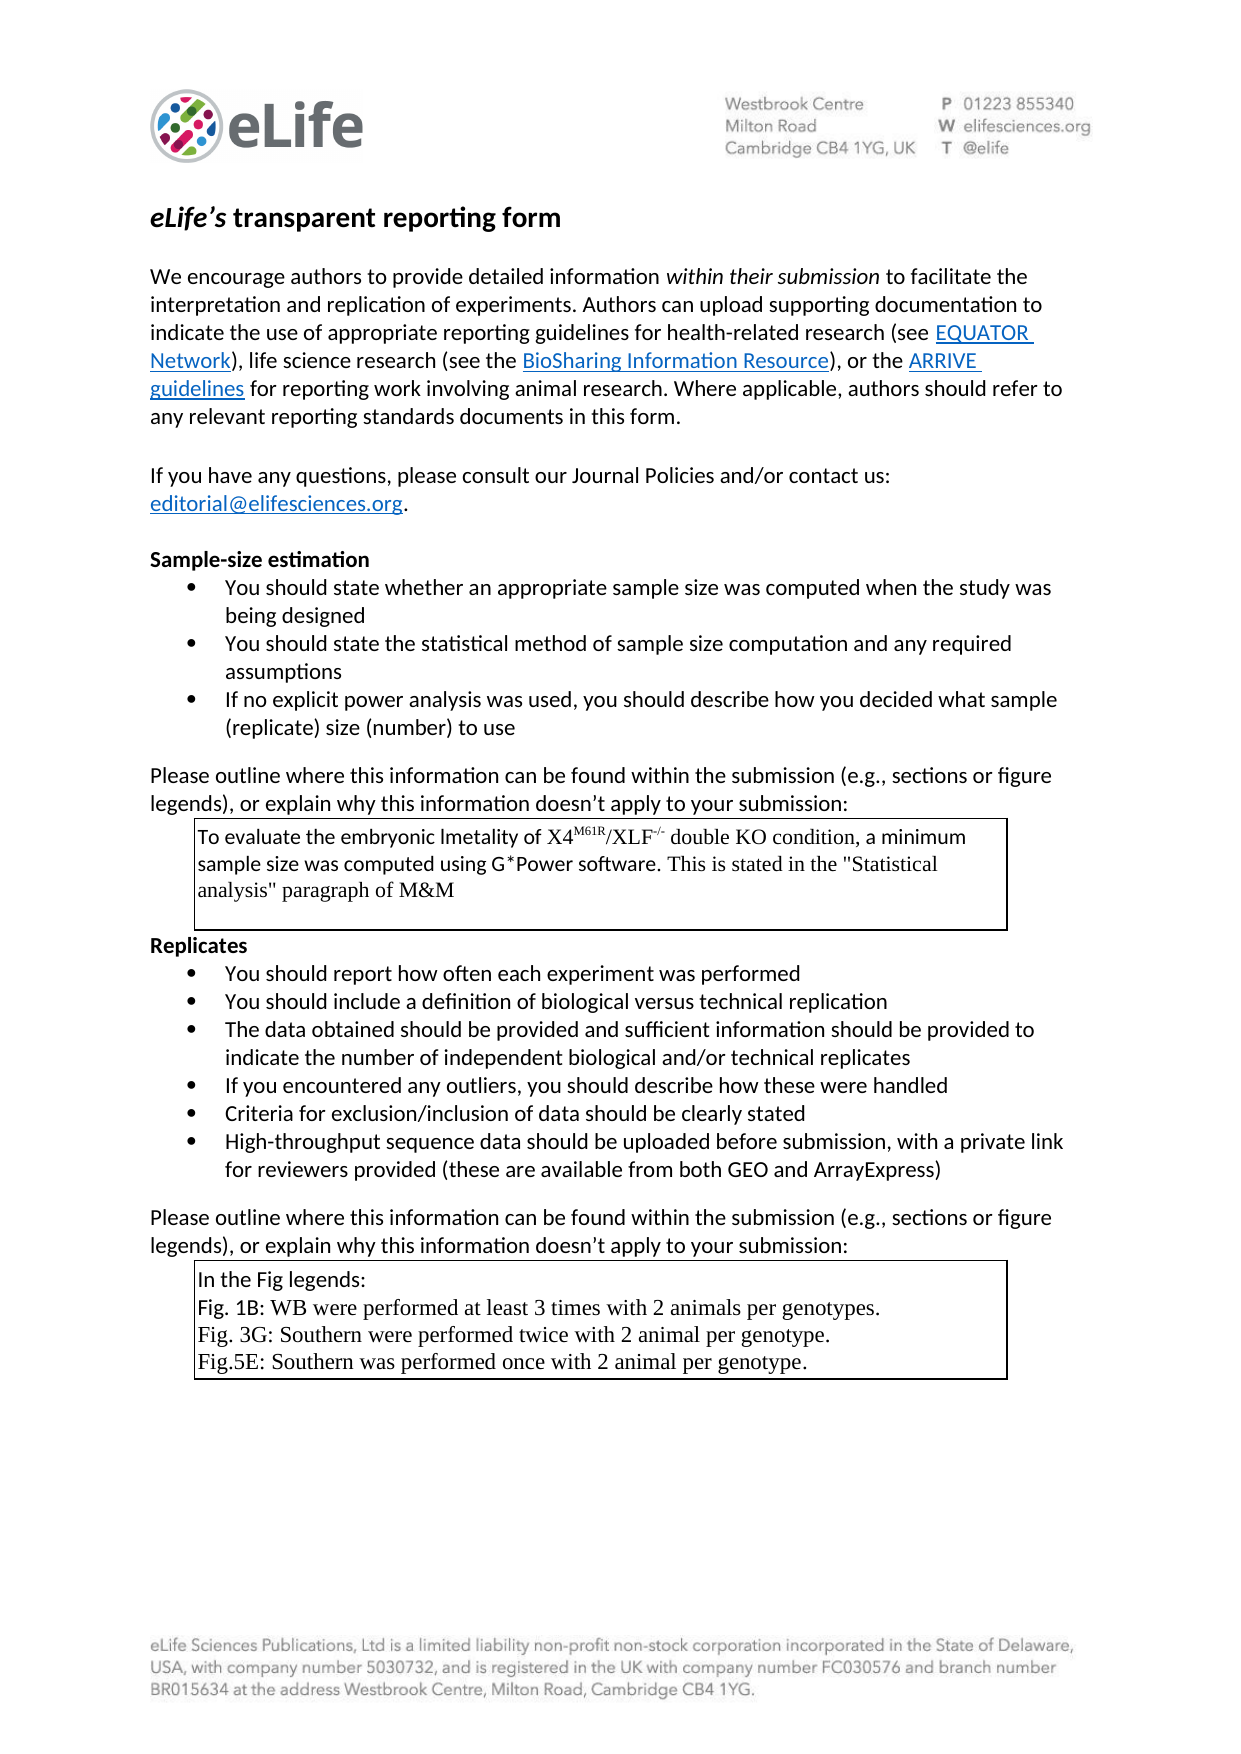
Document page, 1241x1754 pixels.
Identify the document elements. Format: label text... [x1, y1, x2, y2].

text In the Fig legends: [195, 1263, 1006, 1293]
text To evaluate the embryonic lmetality of X4M61R/XLF-/- double KO condition, a minimum sample size was computed using G*Power software. This is stated in the "Statistical analysis" paragraph of M&M [195, 821, 1006, 904]
list If you encountered any outliers, you should describe how these were handled [187, 1071, 1090, 1099]
text Fig. 1B: WB were performed at least 3 times with 2 animals per genotypes. [197, 1293, 1004, 1321]
text Fig. 3G: Southern were performed twice with 2 animal per genotype. [197, 1321, 1004, 1348]
picture [683, 16, 1240, 188]
text Fig.5E: Southern was performed once with 2 animal per genotype. [195, 1348, 1006, 1376]
list The data obtained should be provided and sufficient information should be provided to indicate the number of independent biological and/or technical replicates [187, 1015, 1090, 1071]
list If no explicit power analysis was used, you should describe how you decided what sample (replicate) size (number) to use [187, 685, 1090, 741]
text We encourage authors to provide detailed information within their submission to facilitate the interpretation and replication of experiments. Authors can upload supporting documentation to indicate the use of appropriate reporting guidelines for health-related research (see EQUATOR Network), life science research (see the BioSharing Information Resource), or the ARRIVE guidelines for reporting work involving animal research. Where applicable, authors should refer to any relevant reporting standards documents in this form. [150, 262, 1090, 430]
list You should include a definition of biological versus technical replication [187, 987, 1090, 1015]
list You should state whether an appropriate sample size was computed when the study was being designed [187, 573, 1090, 629]
list You should report how often each experiment was performed [187, 959, 1090, 987]
text Replicates [150, 846, 1090, 959]
picture [0, 1593, 1241, 1713]
list High-throughput sequence data should be uploaded before submission, with a private link for reviewers provided (these are available from both GEO and ArrayExpress) [187, 1127, 1090, 1183]
picture [150, 89, 363, 163]
text Sample-size estimation [150, 545, 1090, 573]
list You should state the statistical method of sample size computation and any required assumptions [187, 629, 1090, 685]
list Criteria for exclusion/inclusion of data should be clearly stated [187, 1099, 1090, 1127]
text If you have any questions, please consult our Journal Policies and/or contact us: editorial@elifesciences.org. [150, 461, 1090, 517]
text eLife’s transparent reporting form [150, 199, 1090, 234]
